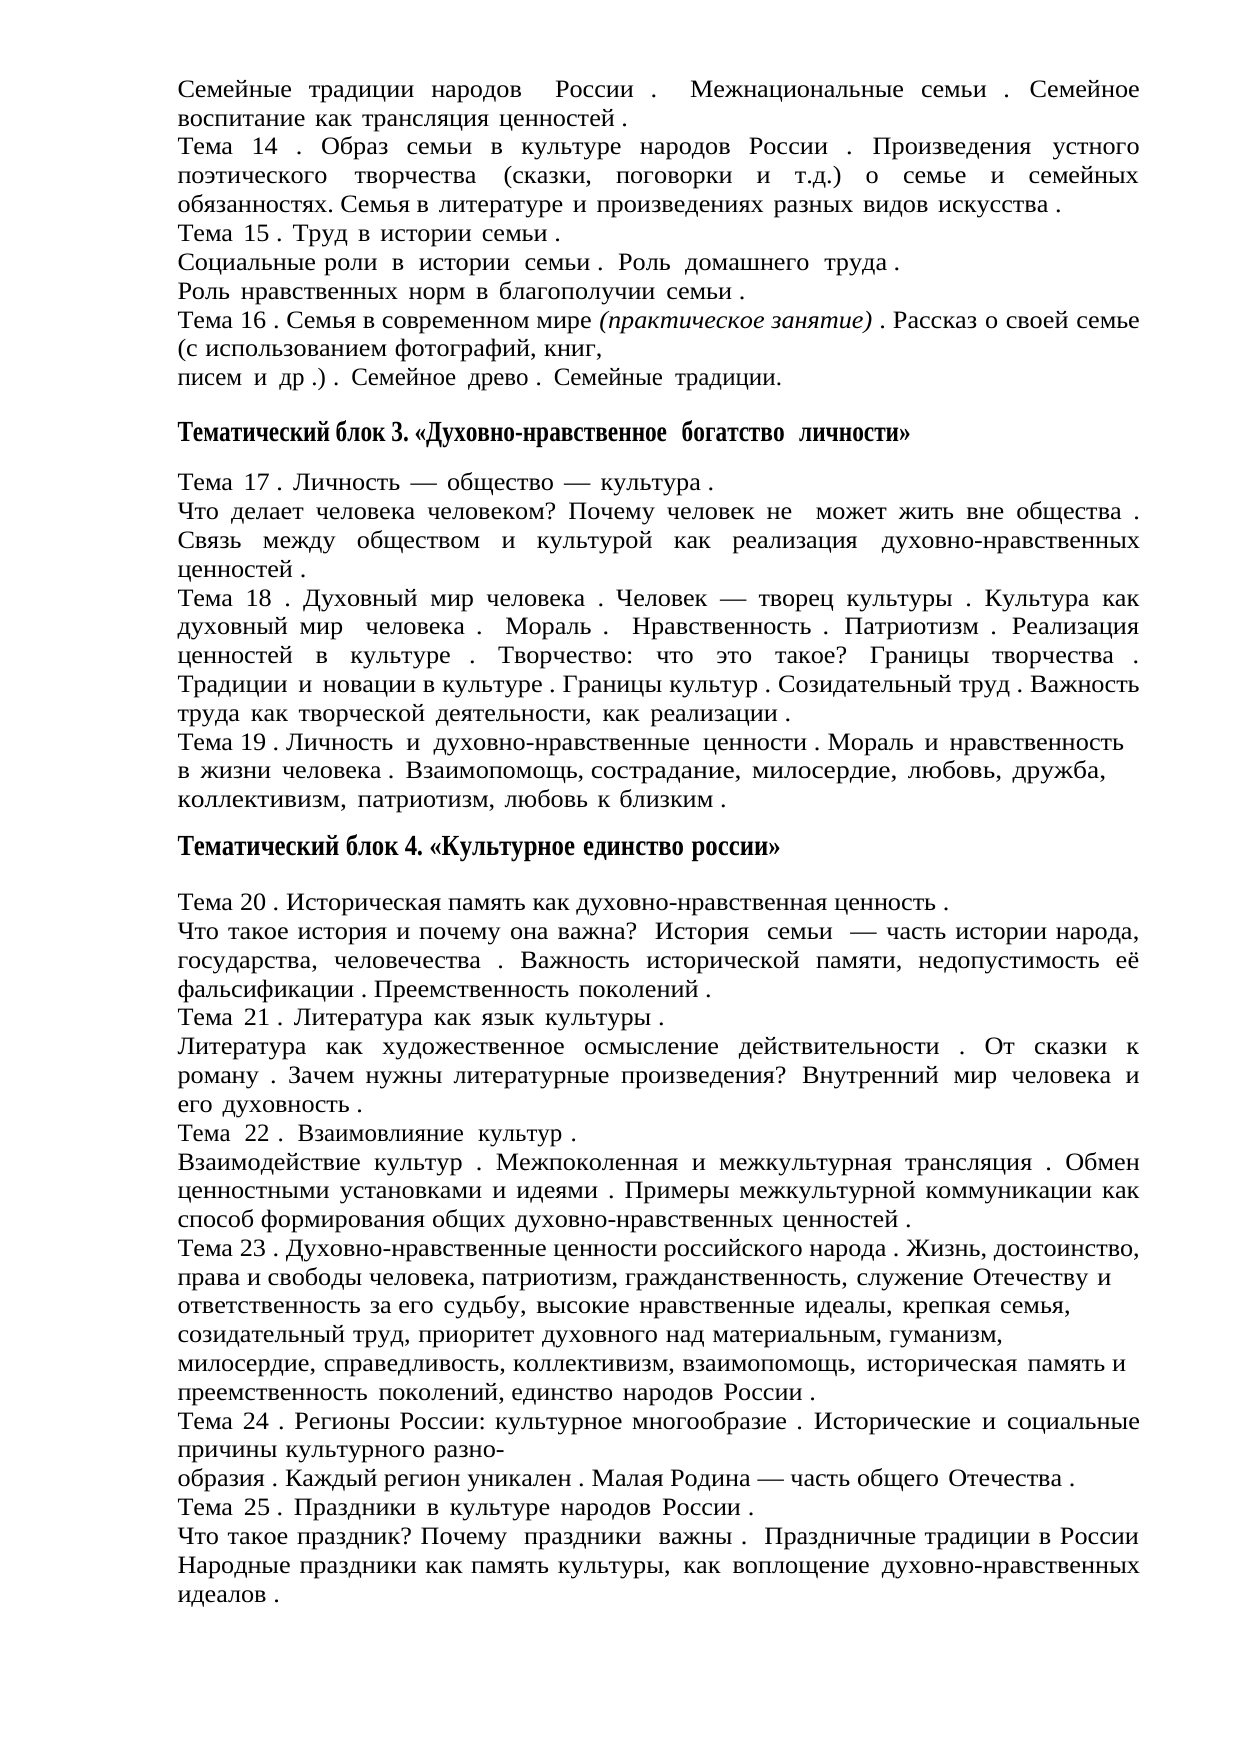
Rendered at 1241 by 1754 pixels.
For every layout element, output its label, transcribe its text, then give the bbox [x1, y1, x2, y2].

text Тема 23 . Духовно-нравственные ценности российского народа . Жизнь, достоинство, права и свободы человека, патриотизм, гражданственность, служение Отечеству и ответственность за его судьбу, высокие нравственные идеалы, крепкая семья, созидательный труд, приоритет духовного над материальным, гуманизм, милосердие, справедливость, коллективизм, взаимопомощь, историческая память и преемственность поколений, единство народов России . [177, 1233, 1140, 1406]
text писем и др .) . Семейное древо . Семейные традиции. [177, 362, 1152, 391]
text Тема 20 . Историческая память как духовно-нравственная ценность . [177, 887, 1140, 916]
text Литература как художественное осмысление действительности . От сказки к роману . Зачем нужны литературные произведения? Внутренний мир человека и его духовность . [177, 1031, 1140, 1118]
text Тема 16 . Семья в современном мире (практическое занятие) . Рассказ о своей семье (с использованием фотографий, книг, [177, 305, 1140, 362]
text Социальные роли в истории семьи . Роль домашнего труда . [177, 247, 1152, 275]
text Тема 17 . Личность — общество — культура . [177, 467, 1152, 496]
text труда как творческой деятельности, как реализации . [177, 698, 1152, 727]
text Тема 22 . Взаимовлияние культур . [177, 1118, 1152, 1146]
text Что делает человека человеком? Почему человек не может жить вне общества . Связь между обществом и культурой как реализация духовно-нравственных ценностей . [177, 496, 1140, 582]
text Тема 21 . Литература как язык культуры . [177, 1002, 1152, 1031]
text Тема 25 . Праздники в культуре народов России . [177, 1492, 1152, 1521]
text Семейные традиции народов России . Межнациональные семьи . Семейное воспитание как трансляция ценностей . [177, 74, 1140, 131]
text Тема 14 . Образ семьи в культуре народов России . Произведения устного поэтического творчества (сказки, поговорки и т.д.) о семье и семейных обязанностях. Семья в литературе и произведениях разных видов искусства . [177, 131, 1140, 218]
subtitle Тематический блок 4. «Культурное единство россии» [177, 828, 1152, 861]
text Тематический блок 3. «Духовно-нравственное богатство личности» [177, 420, 1152, 446]
text Тема 18 . Духовный мир человека . Человек — творец культуры . Культура как духовный мир человека . Мораль . Нравственность . Патриотизм . Реализация ценностей в культуре . Творчество: что это такое? Границы творчества . Традиции и новации в культуре . Границы культур . Созидательный труд . Важность [177, 583, 1140, 698]
text Что такое праздник? Почему праздники важны . Праздничные традиции в России Народные праздники как память культуры, как воплощение духовно-нравственных идеалов . [177, 1521, 1140, 1607]
text Что такое история и почему она важна? История семьи — часть истории народа, государства, человечества . Важность исторической памяти, недопустимость её фальсификации . Преемственность поколений . [177, 916, 1140, 1002]
text образия . Каждый регион уникален . Малая Родина — часть общего Отечества . [177, 1463, 1140, 1492]
text Взаимодействие культур . Межпоколенная и межкультурная трансляция . Обмен ценностными установками и идеями . Примеры межкультурной коммуникации как способ формирования общих духовно-нравственных ценностей . [177, 1147, 1140, 1233]
text Тема 15 . Труд в истории семьи . [177, 218, 1152, 246]
text Тема 24 . Регионы России: культурное многообразие . Исторические и социальные причины культурного разно- [177, 1406, 1140, 1463]
text Тема 19 . Личность и духовно-нравственные ценности . Мораль и нравственность в жизни человека . Взаимопомощь, сострадание, милосердие, любовь, дружба, коллективизм, патриотизм, любовь к близким . [177, 727, 1140, 813]
text Роль нравственных норм в благополучии семьи . [177, 276, 1152, 304]
